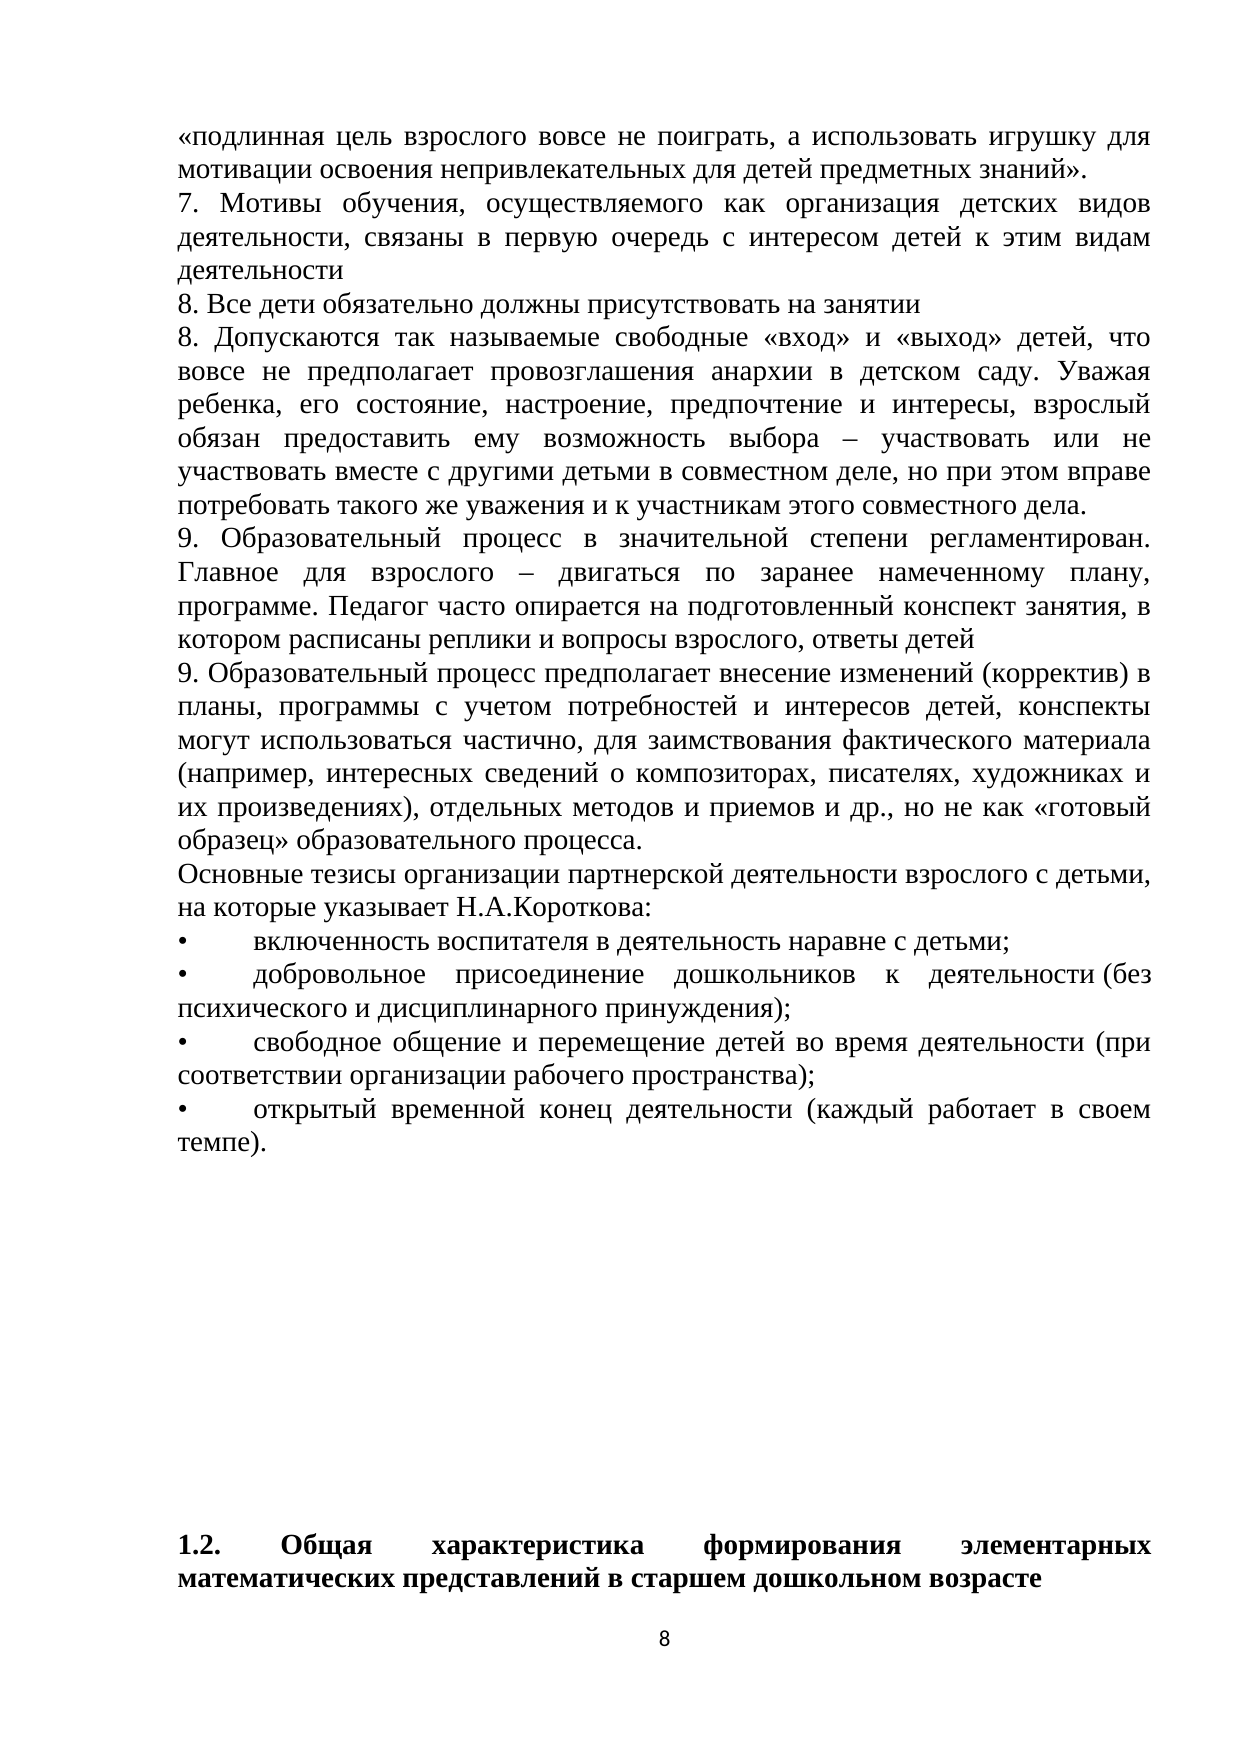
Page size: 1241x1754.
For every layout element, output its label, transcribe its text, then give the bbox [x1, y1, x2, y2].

text 9. Образовательный процесс предполагает внесение изменений (корректив) в планы, программы с учетом потребностей и интересов детей, конспекты могут использоваться частично, для заимствования фактического материала (например, интересных сведений о композиторах, писателях, художниках и их произведениях), отдельных методов и приемов и др., но не как «готовый образец» образовательного процесса. [177, 655, 1152, 856]
text 9. Образовательный процесс в значительной степени регламентирован. Главное для взрослого – двигаться по заранее намеченному плану, программе. Педагог часто опирается на подготовленный конспект занятия, в котором расписаны реплики и вопросы взрослого, ответы детей [177, 521, 1152, 655]
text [177, 118, 1152, 185]
text 8. Все дети обязательно должны присутствовать на занятии [177, 286, 1152, 319]
text • открытый временной конец деятельности (каждый работает в своем темпе). [177, 1091, 1152, 1158]
text Основные тезисы организации партнерской деятельности взрослого с детьми, на которые указывает Н.А.Короткова: [177, 856, 1152, 923]
text 7. Мотивы обучения, осуществляемого как организация детских видов деятельности, связаны в первую очередь с интересом детей к этим видам деятельности [177, 185, 1152, 286]
text 8. Допускаются так называемые свободные «вход» и «выход» детей, что вовсе не предполагает провозглашения анархии в детском саду. Уважая ребенка, его состояние, настроение, предпочтение и интересы, взрослый обязан предоставить ему возможность выбора – участвовать или не участвовать вместе с другими детьми в совместном деле, но при этом вправе потребовать такого же уважения и к участникам этого совместного дела. [177, 319, 1152, 521]
text 1.2. Общая характеристика формирования элементарных математических представлений в старшем дошкольном возрасте [177, 1527, 1152, 1594]
text • включенность воспитателя в деятельность наравне с детьми; [177, 923, 1152, 957]
text • свободное общение и перемещение детей во время деятельности (при соответствии организации рабочего пространства); [177, 1024, 1152, 1091]
text • добровольное присоединение дошкольников к деятельности (без психического и дисциплинарного принуждения); [177, 957, 1152, 1024]
